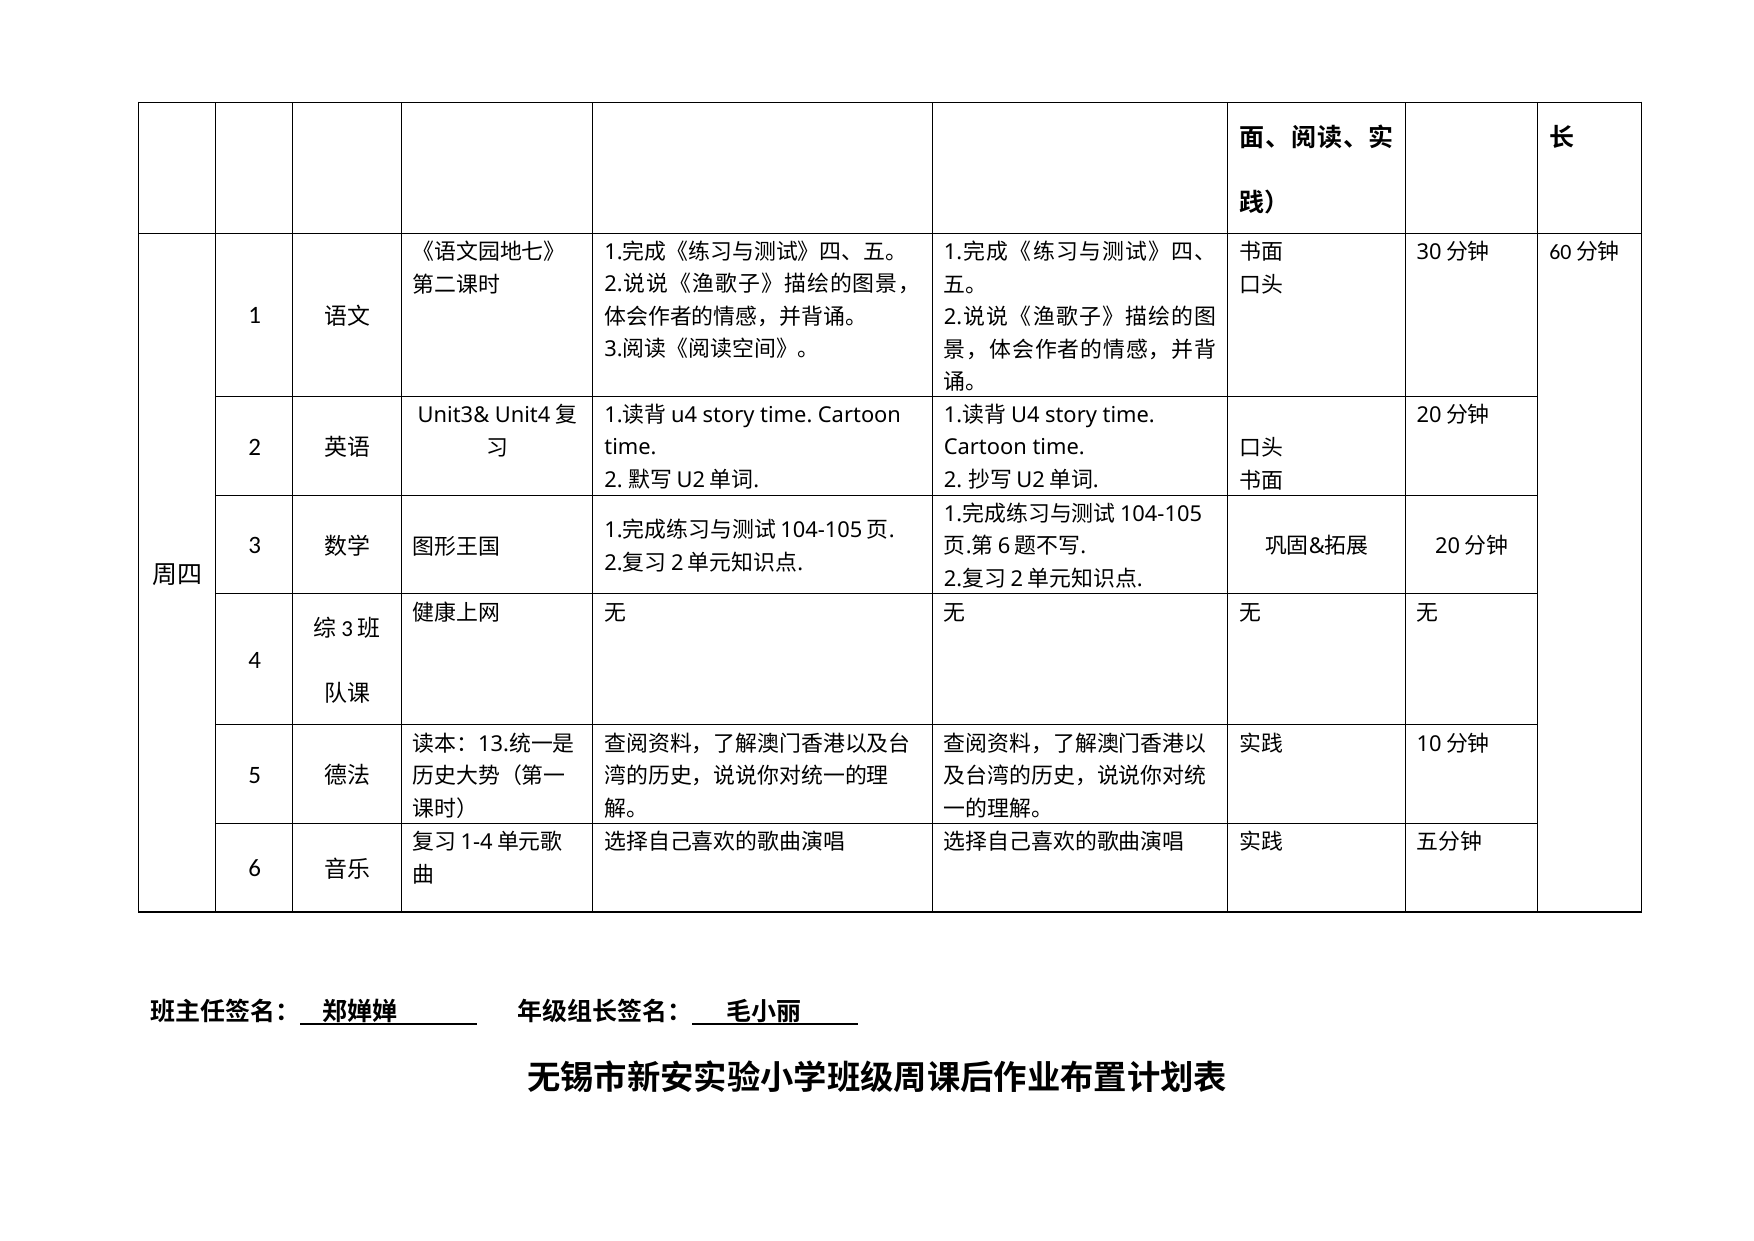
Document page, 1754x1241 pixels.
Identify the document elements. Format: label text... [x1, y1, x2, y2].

table_cell 20分钟 [1406, 496, 1537, 593]
table_cell 选择自己喜欢的歌曲演唱 [933, 824, 1227, 911]
table_cell 无 [933, 594, 1227, 724]
table_cell B [933, 103, 1227, 233]
table_cell 音乐 [293, 824, 401, 911]
table_cell 读本：13.统一是历史大势（第一课时） [402, 725, 592, 823]
table_cell 巩固&拓展 [1228, 496, 1405, 593]
table_cell 1 [216, 234, 292, 396]
table_cell 2 [216, 397, 292, 495]
table_cell 口头 书面 [1228, 397, 1405, 495]
table_cell 查阅资料，了解澳门香港以及台湾的历史，说说你对统一的理解。 [933, 725, 1227, 823]
table_cell 英语 [293, 397, 401, 495]
table_cell 实践 [1228, 725, 1405, 823]
table_cell 5 [216, 725, 292, 823]
table_cell 4 [216, 594, 292, 724]
table_cell 健康上网 [402, 594, 592, 724]
table_cell 1.读背 U4 story time. Cartoon time. 2. 抄写U2单词. [933, 397, 1227, 495]
table_cell 1.完成《练习与测试》四、五。 2.说说《渔歌子》描绘的图景，体会作者的情感，并背诵。 3.阅读《阅读空间》。 [593, 234, 932, 396]
table_cell 书面 口头 [1228, 234, 1405, 396]
table_cell 1.读背u4 story time. Cartoon time. 2. 默写U2单词. [593, 397, 932, 495]
table_cell 数学 [293, 496, 401, 593]
table_cell 无 [593, 594, 932, 724]
table_cell 无 [1228, 594, 1405, 724]
table_cell 周四 [139, 234, 215, 911]
table_cell 1.完成练习与测试104-105页.第6题不写. 2.复习2单元知识点. [933, 496, 1227, 593]
table_cell Unit3& Unit4复习 [402, 397, 592, 495]
table_cell 10分钟 [1406, 725, 1537, 823]
table_cell 实践 [1228, 824, 1405, 911]
table_cell 《语文园地七》第二课时 [402, 234, 592, 396]
text 班主任签名： 郑婵婵 年级组长签名： 毛小丽 [150, 977, 1604, 1042]
table_cell 复习1-4单元歌曲 [402, 824, 592, 911]
table_cell 60分钟 [1538, 234, 1641, 911]
table_cell 1.完成《练习与测试》四、五。 2.说说《渔歌子》描绘的图景，体会作者的情感，并背诵。 [933, 234, 1227, 396]
text 无锡市新安实验小学班级周课后作业布置计划表 [150, 1042, 1604, 1107]
table_cell 6 [216, 824, 292, 911]
table_cell 图形王国 [402, 496, 592, 593]
table_cell 无 [1406, 594, 1537, 724]
table_cell 五分钟 [1406, 824, 1537, 911]
table_cell 20分钟 [1406, 397, 1537, 495]
table_cell 德法 [293, 725, 401, 823]
table_cell 语文 [293, 234, 401, 396]
table_cell 查阅资料，了解澳门香港以及台湾的历史，说说你对统一的理解。 [593, 725, 932, 823]
table_cell 1.完成练习与测试104-105页. 2.复习2单元知识点. [593, 496, 932, 593]
table_cell 30分钟 [1406, 234, 1537, 396]
table_cell 综3班队课 [293, 594, 401, 724]
table_cell 3 [216, 496, 292, 593]
table_cell 选择自己喜欢的歌曲演唱 [593, 824, 932, 911]
table_cell A [593, 103, 932, 233]
